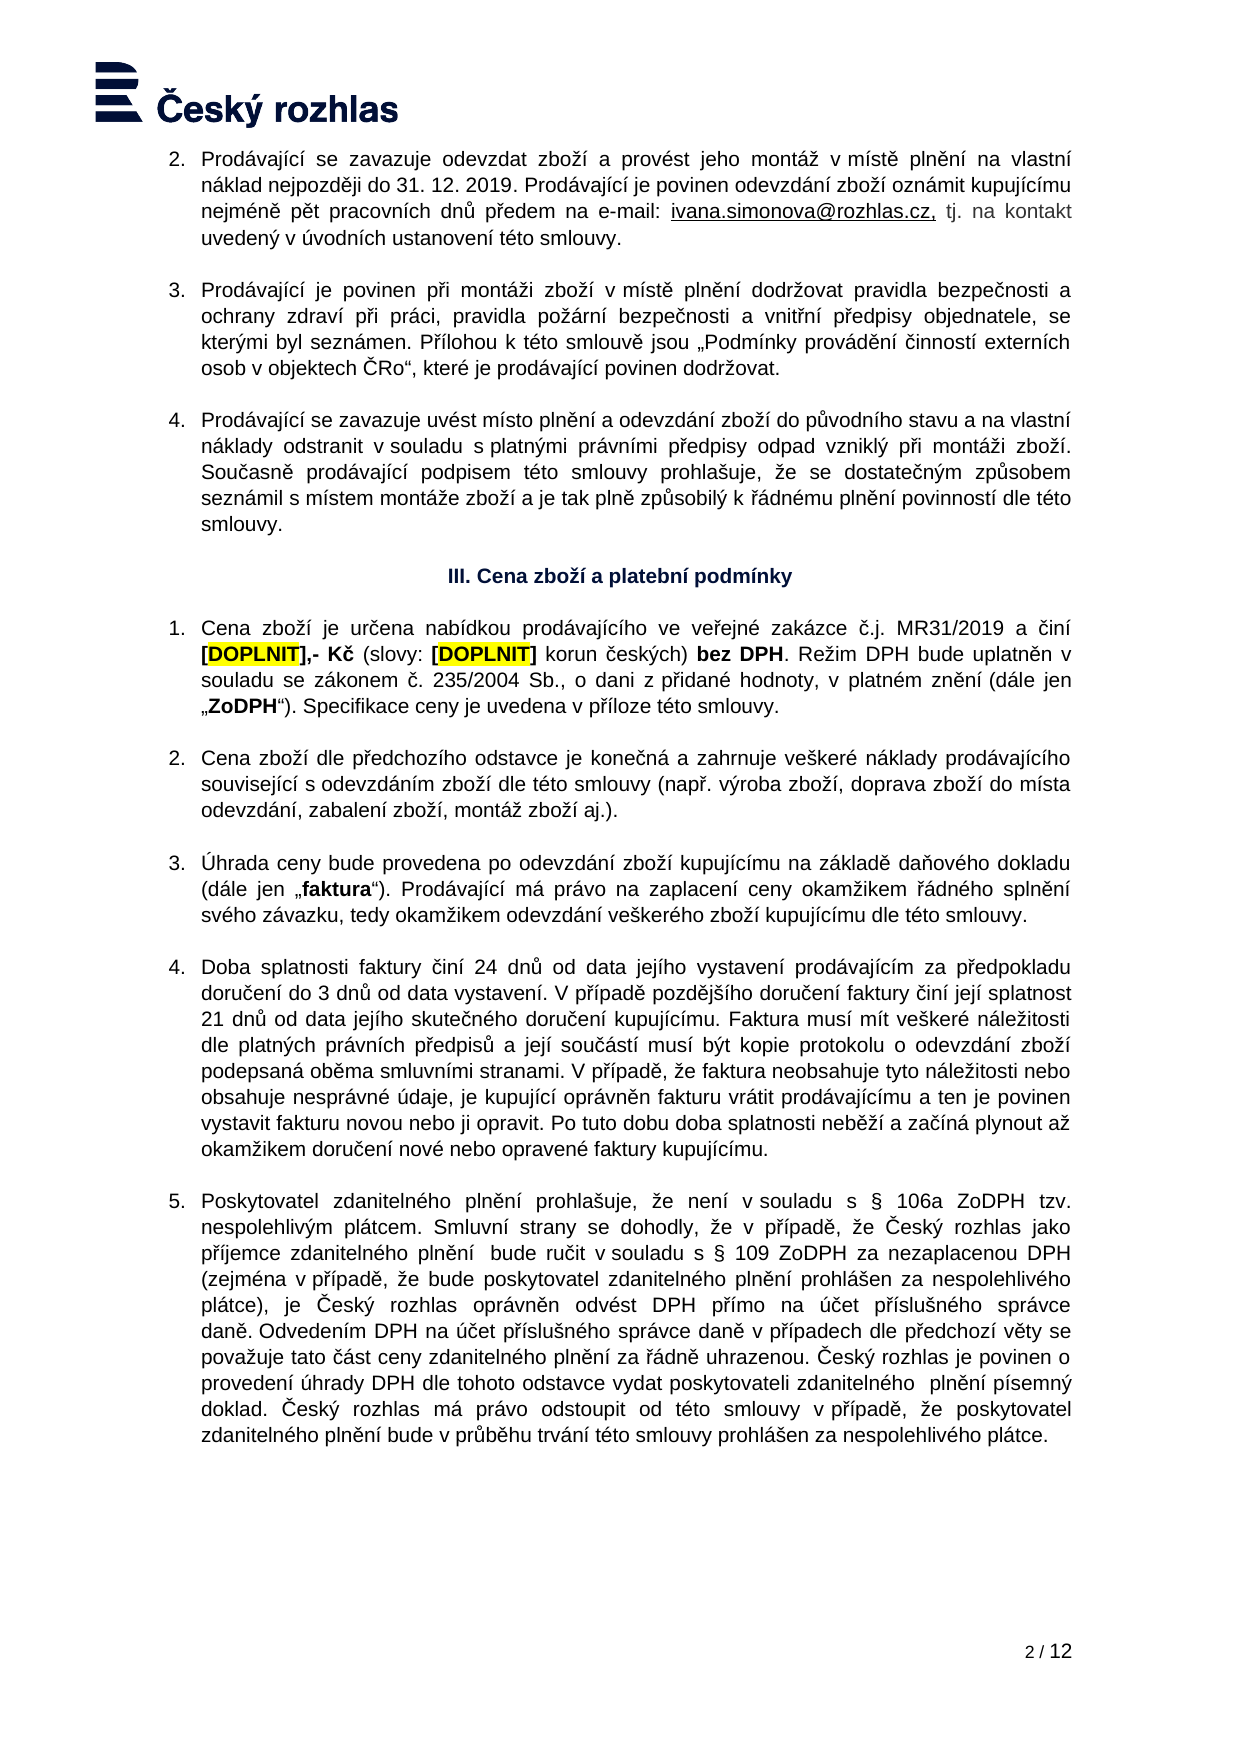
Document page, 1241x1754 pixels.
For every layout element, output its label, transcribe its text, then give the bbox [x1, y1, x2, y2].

list Prodávající je povinen při montáži zboží v místě plnění dodržovat pravidla bezpečnosti a ochrany zdraví při práci, pravidla požární bezpečnosti a vnitřní předpisy objednatele, se kterými byl seznámen. Přílohou k této smlouvě jsou „Podmínky provádění činností externích osob v objektech ČRo“, které je prodávající povinen dodržovat. [168, 276, 1072, 380]
list Cena zboží dle předchozího odstavce je konečná a zahrnuje veškeré náklady prodávajícího související s odevzdáním zboží dle této smlouvy (např. výroba zboží, doprava zboží do místa odevzdání, zabalení zboží, montáž zboží aj.). [168, 745, 1072, 823]
picture [95, 62, 398, 128]
list Prodávající se zavazuje uvést místo plnění a odevzdání zboží do původního stavu a na vlastní náklady odstranit v souladu s platnými právními předpisy odpad vzniklý při montáži zboží. Současně prodávající podpisem této smlouvy prohlašuje, že se dostatečným způsobem seznámil s místem montáže zboží a je tak plně způsobilý k řádnému plnění povinností dle této smlouvy. [168, 406, 1072, 537]
list Poskytovatel zdanitelného plnění prohlašuje, že není v souladu s § 106a ZoDPH tzv. nespolehlivým plátcem. Smluvní strany se dohodly, že v případě, že Český rozhlas jako příjemce zdanitelného plnění bude ručit v souladu s § 109 ZoDPH za nezaplacenou DPH (zejména v případě, že bude poskytovatel zdanitelného plnění prohlášen za nespolehlivého plátce), je Český rozhlas oprávněn odvést DPH přímo na účet příslušného správce daně. Odvedením DPH na účet příslušného správce daně v případech dle předchozí věty se považuje tato část ceny zdanitelného plnění za řádně uhrazenou. Český rozhlas je povinen o provedení úhrady DPH dle tohoto odstavce vydat poskytovateli zdanitelného plnění písemný doklad. Český rozhlas má právo odstoupit od této smlouvy v případě, že poskytovatel zdanitelného plnění bude v průběhu trvání této smlouvy prohlášen za nespolehlivého plátce. [168, 1188, 1072, 1448]
list Úhrada ceny bude provedena po odevzdání zboží kupujícímu na základě daňového dokladu (dále jen „faktura“). Prodávající má právo na zaplacení ceny okamžikem řádného splnění svého závazku, tedy okamžikem odevzdání veškerého zboží kupujícímu dle této smlouvy. [168, 849, 1072, 927]
list Prodávající se zavazuje odevzdat zboží a provést jeho montáž v místě plnění na vlastní náklad nejpozději do 31. 12. 2019. Prodávající je povinen odevzdání zboží oznámit kupujícímu nejméně pět pracovních dnů předem na e-mail: ivana.simonova@rozhlas.cz, tj. na kontakt uvedený v úvodních ustanovení této smlouvy. [168, 146, 1072, 250]
list Doba splatnosti faktury činí 24 dnů od data jejího vystavení prodávajícím za předpokladu doručení do 3 dnů od data vystavení. V případě pozdějšího doručení faktury činí její splatnost 21 dnů od data jejího skutečného doručení kupujícímu. Faktura musí mít veškeré náležitosti dle platných právních předpisů a její součástí musí být kopie protokolu o odevzdání zboží podepsaná oběma smluvními stranami. V případě, že faktura neobsahuje tyto náležitosti nebo obsahuje nesprávné údaje, je kupující oprávněn fakturu vrátit prodávajícímu a ten je povinen vystavit fakturu novou nebo ji opravit. Po tuto dobu doba splatnosti neběží a začíná plynout až okamžikem doručení nové nebo opravené faktury kupujícímu. [168, 953, 1072, 1162]
subtitle Cena zboží a platební podmínky [168, 563, 1072, 589]
list Cena zboží je určena nabídkou prodávajícího ve veřejné zakázce č.j. MR31/2019 a činí [DOPLNIT],- Kč (slovy: [DOPLNIT] korun českých) bez DPH. Režim DPH bude uplatněn v souladu se zákonem č. 235/2004 Sb., o dani z přidané hodnoty, v platném znění (dále jen „ZoDPH“). Specifikace ceny je uvedena v příloze této smlouvy. [168, 615, 1072, 719]
